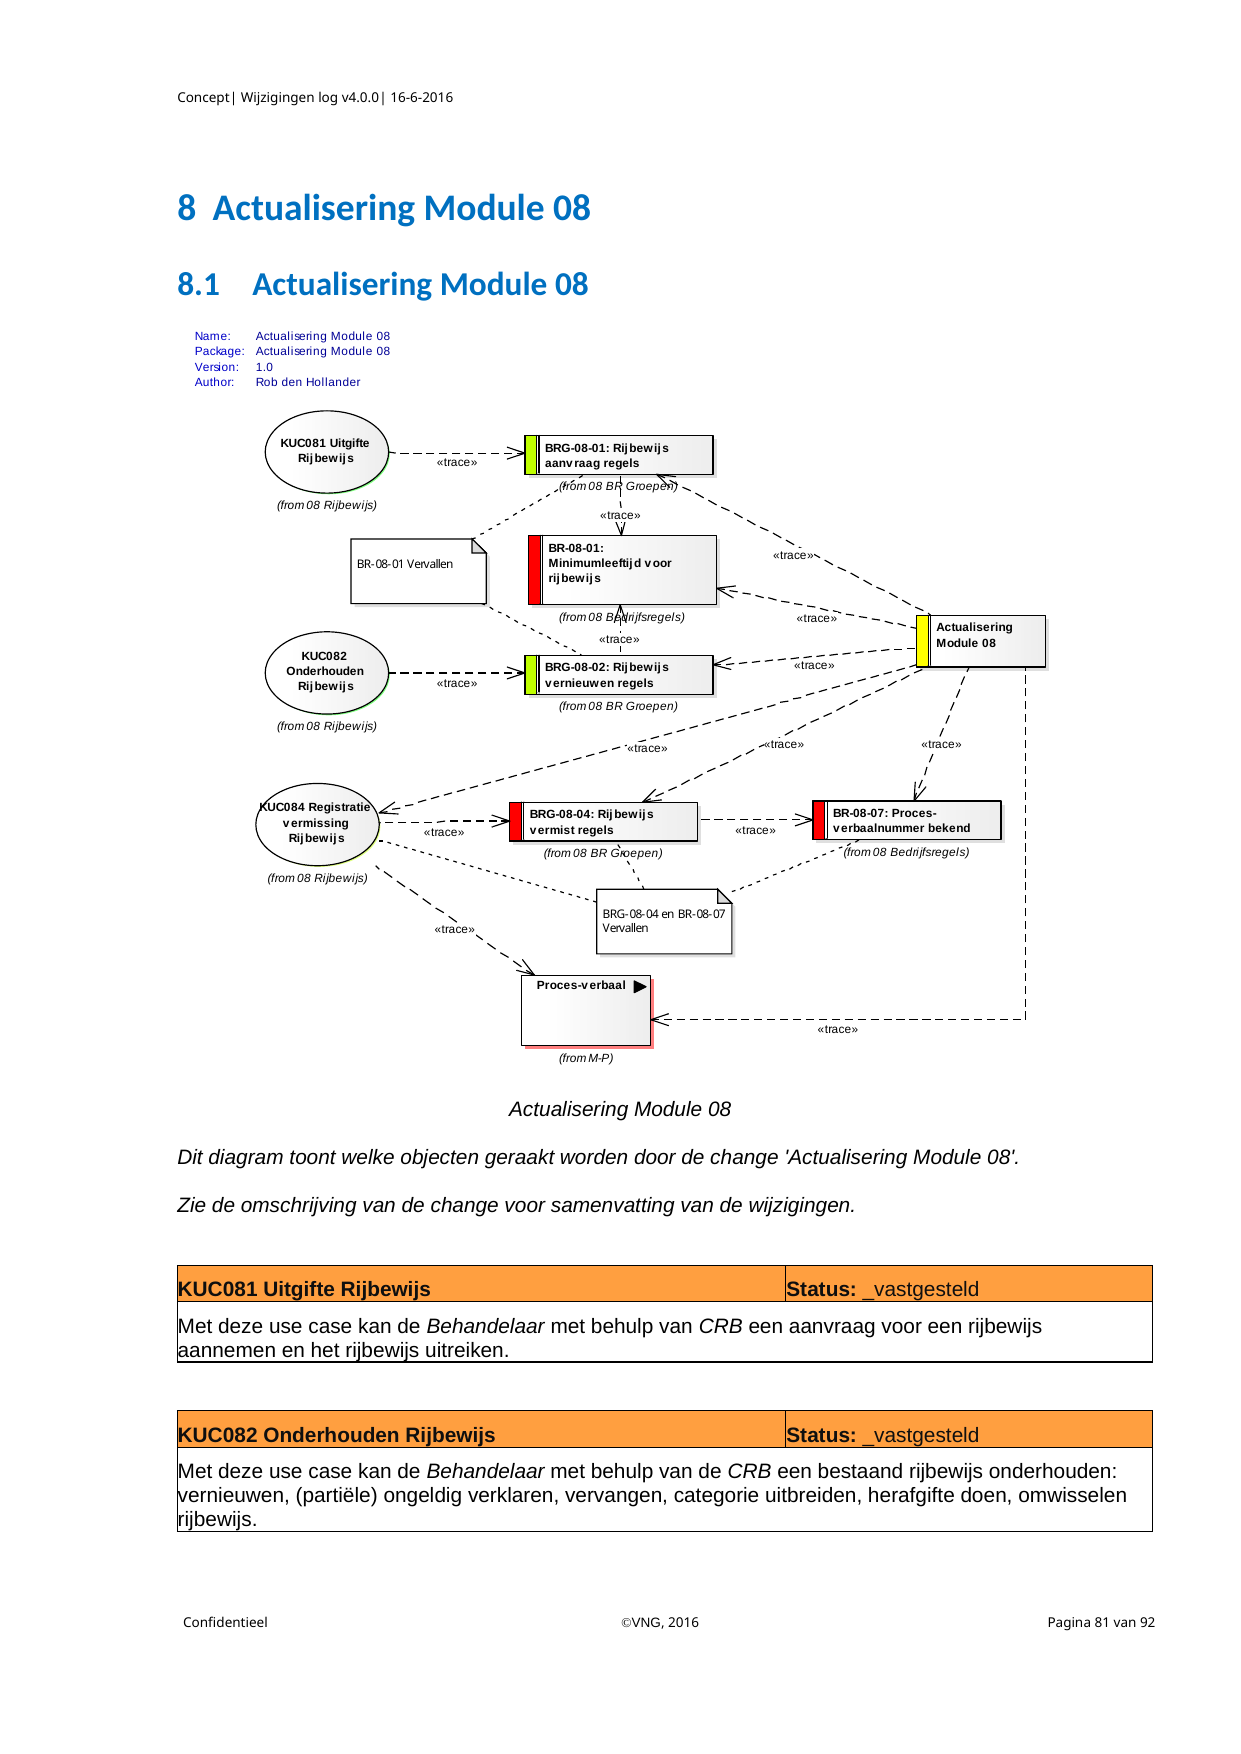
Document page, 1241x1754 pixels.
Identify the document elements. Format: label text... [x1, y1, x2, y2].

table_header KUC081 Uitgifte Rijbewijs [178, 1266, 785, 1301]
table_cell Met deze use case kan de Behandelaar met behulp van CRB een aanvraag voor een rijbewijs aannemen en het rijbewijs uitreiken. [178, 1302, 1152, 1361]
text Dit diagram toont welke objecten geraakt worden door de change 'Actualisering Module 08'. [177, 1145, 1063, 1169]
table_cell Met deze use case kan de Behandelaar met behulp van de CRB een bestaand rijbewijs onderhouden: vernieuwen, (partiële) ongeldig verklaren, vervangen, categorie uitbreiden, herafgifte doen, omwisselen rijbewijs. [178, 1448, 1152, 1531]
subtitle Actualisering Module 08 [177, 263, 1063, 304]
table_header Status: _vastgesteld [786, 1411, 1152, 1447]
text Actualisering Module 08 [177, 1097, 1063, 1121]
table_header KUC082 Onderhouden Rijbewijs [178, 1411, 785, 1447]
text Zie de omschrijving van de change voor samenvatting van de wijzigingen. [177, 1193, 1063, 1217]
subtitle Actualisering Module 08 [177, 184, 1063, 230]
table_header Status: _vastgesteld [786, 1266, 1152, 1301]
